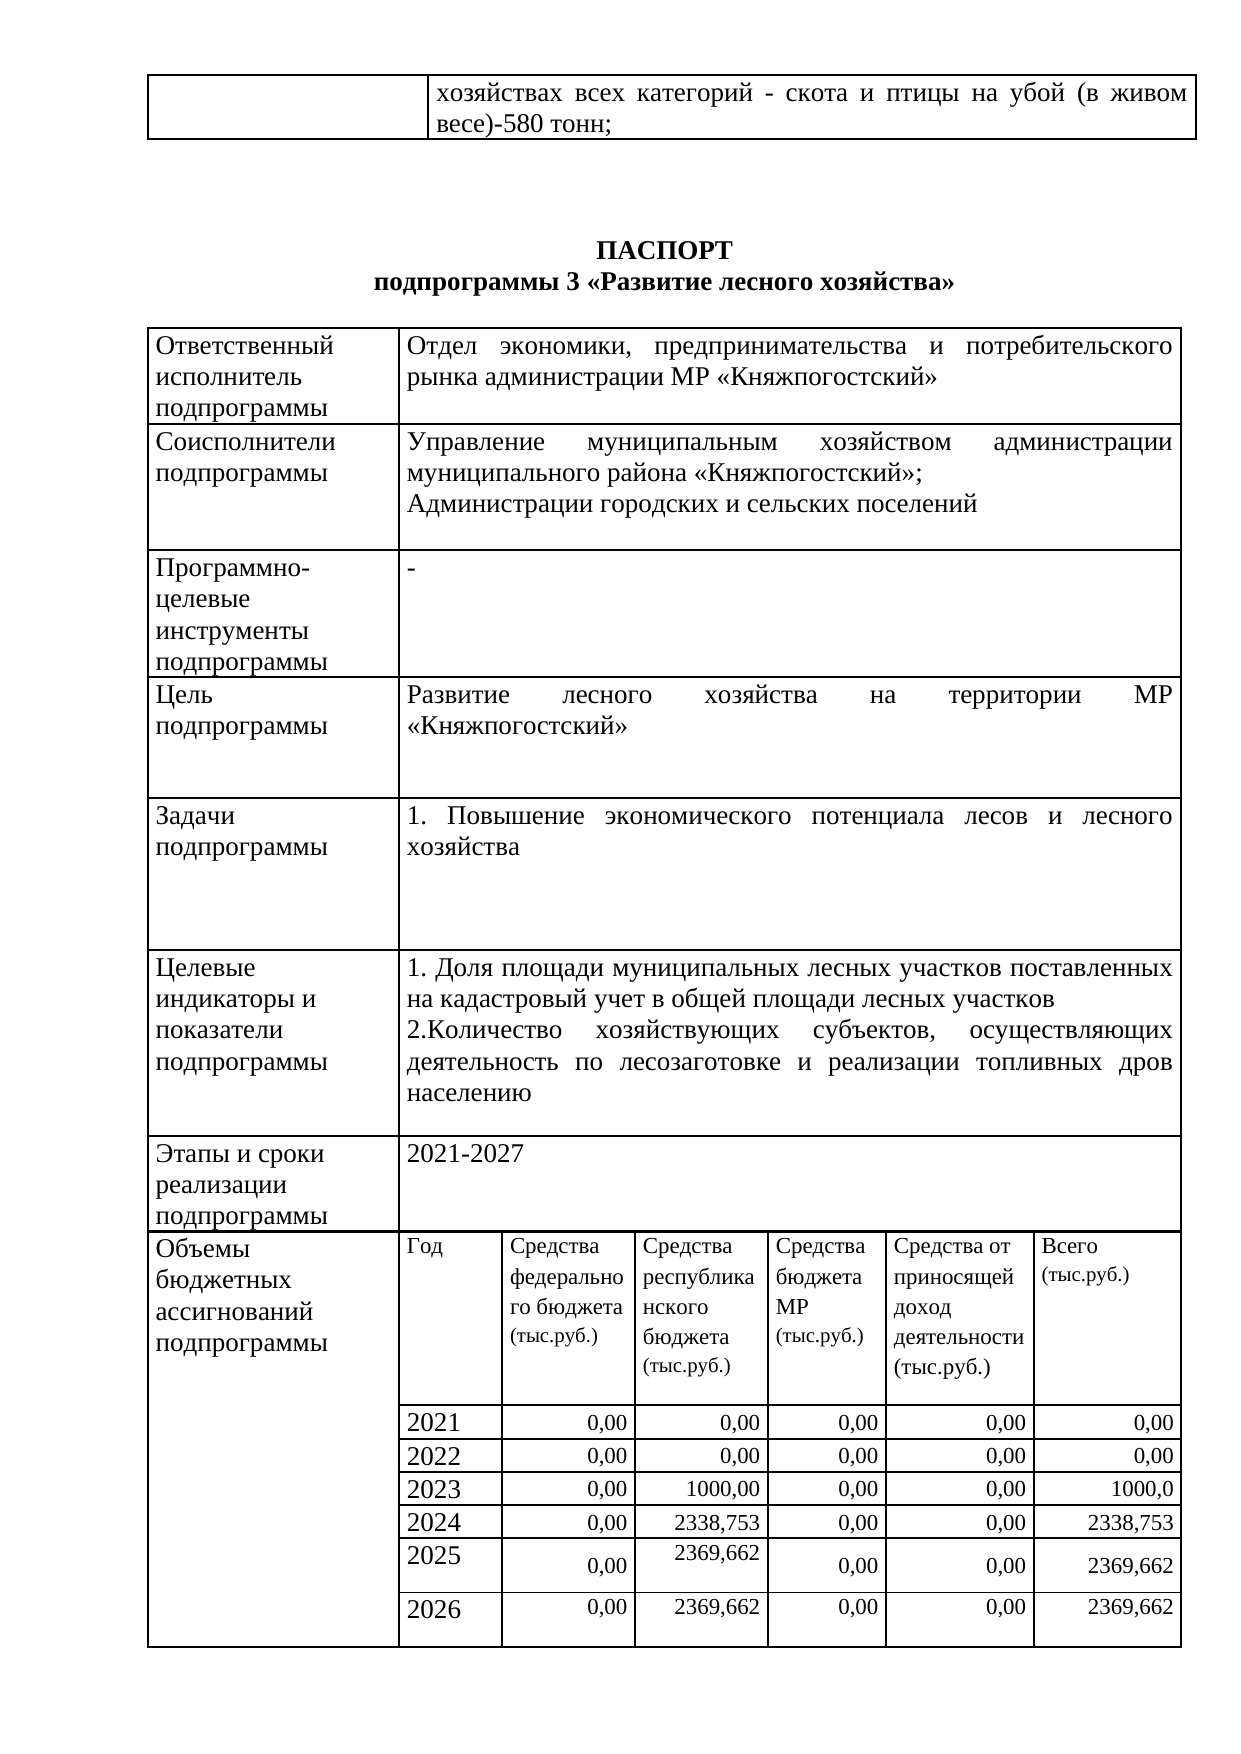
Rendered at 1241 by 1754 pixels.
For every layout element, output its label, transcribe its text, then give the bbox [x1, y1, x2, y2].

table_cell Развитие лесного хозяйства на территории МР «Княжпогостский» [400, 678, 1180, 797]
table_cell 2369,662 [636, 1593, 767, 1646]
table_cell 1000,00 [636, 1473, 767, 1504]
table_cell - [400, 551, 1180, 676]
table_cell Программно-целевые инструменты подпрограммы [149, 551, 398, 676]
table_cell Управление муниципальным хозяйством администрации муниципального района «Княжпогостский»; Администрации городских и сельских поселений [400, 425, 1180, 549]
table_cell 2025 [400, 1539, 501, 1592]
table_cell 0,00 [887, 1506, 1033, 1537]
table_cell 0,00 [887, 1440, 1033, 1471]
table_cell 0,00 [503, 1406, 634, 1438]
table_cell 0,00 [503, 1506, 634, 1537]
table_cell 0,00 [769, 1506, 885, 1537]
table_header Отдел экономики, предпринимательства и потребительского рынка администрации МР «Княжпогостский» [400, 329, 1180, 423]
table_header Ответственный исполнитель подпрограммы [149, 329, 398, 423]
table_cell 0,00 [1035, 1406, 1180, 1438]
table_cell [429, 76, 1195, 138]
table_cell 0,00 [769, 1473, 885, 1504]
table_cell 0,00 [887, 1593, 1033, 1646]
text ПАСПОРТ [177, 234, 1152, 265]
table_cell Средства от приносящей доход деятельности (тыс.руб.) [887, 1233, 1033, 1404]
table_cell 0,00 [887, 1473, 1033, 1504]
table_cell 2369,662 [1035, 1593, 1180, 1646]
table_cell 0,00 [503, 1440, 634, 1471]
table_cell 1000,0 [1035, 1473, 1180, 1504]
table_cell 2021 [400, 1406, 501, 1438]
table_cell 2369,662 [1035, 1539, 1180, 1592]
table_cell 1. Доля площади муниципальных лесных участков поставленных на кадастровый учет в общей площади лесных участков 2.Количество хозяйствующих субъектов, осуществляющих деятельность по лесозаготовке и реализации топливных дров населению [400, 951, 1180, 1135]
table_cell 0,00 [769, 1593, 885, 1646]
table_cell Этапы и сроки реализации подпрограммы [149, 1137, 398, 1230]
table_cell Средства республиканского бюджета (тыс.руб.) [636, 1233, 767, 1404]
table_cell Объемы бюджетных ассигнований подпрограммы [149, 1233, 398, 1646]
table_cell 0,00 [769, 1440, 885, 1471]
text подпрограммы 3 «Развитие лесного хозяйства» [177, 265, 1152, 296]
table_cell 1. Повышение экономического потенциала лесов и лесного хозяйства [400, 799, 1180, 949]
table_cell 0,00 [636, 1440, 767, 1471]
table_cell 0,00 [503, 1473, 634, 1504]
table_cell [149, 76, 427, 138]
table_cell 2024 [400, 1506, 501, 1537]
table_cell 0,00 [503, 1539, 634, 1592]
table_cell Год [400, 1233, 501, 1404]
table_cell 0,00 [769, 1539, 885, 1592]
table_cell Соисполнители подпрограммы [149, 425, 398, 549]
table_cell Средства бюджета МР (тыс.руб.) [769, 1233, 885, 1404]
table_cell 0,00 [887, 1539, 1033, 1592]
table_cell Задачи подпрограммы [149, 799, 398, 949]
table_cell 2022 [400, 1440, 501, 1471]
table_cell 0,00 [1035, 1440, 1180, 1471]
table_cell Цель подпрограммы [149, 678, 398, 797]
table_cell 2021-2027 [400, 1137, 1180, 1230]
table_cell 2369,662 [636, 1539, 767, 1592]
table_cell 0,00 [887, 1406, 1033, 1438]
table_cell 2338,753 [1035, 1506, 1180, 1537]
table_cell 0,00 [769, 1406, 885, 1438]
table_cell Всего (тыс.руб.) [1035, 1233, 1180, 1404]
table_cell 0,00 [636, 1406, 767, 1438]
table_cell Средства федерального бюджета (тыс.руб.) [503, 1233, 634, 1404]
table_cell Целевые индикаторы и показатели подпрограммы [149, 951, 398, 1135]
table_cell 2023 [400, 1473, 501, 1504]
table_cell 2338,753 [636, 1506, 767, 1537]
table_cell 2026 [400, 1593, 501, 1646]
table_cell 0,00 [503, 1593, 634, 1646]
